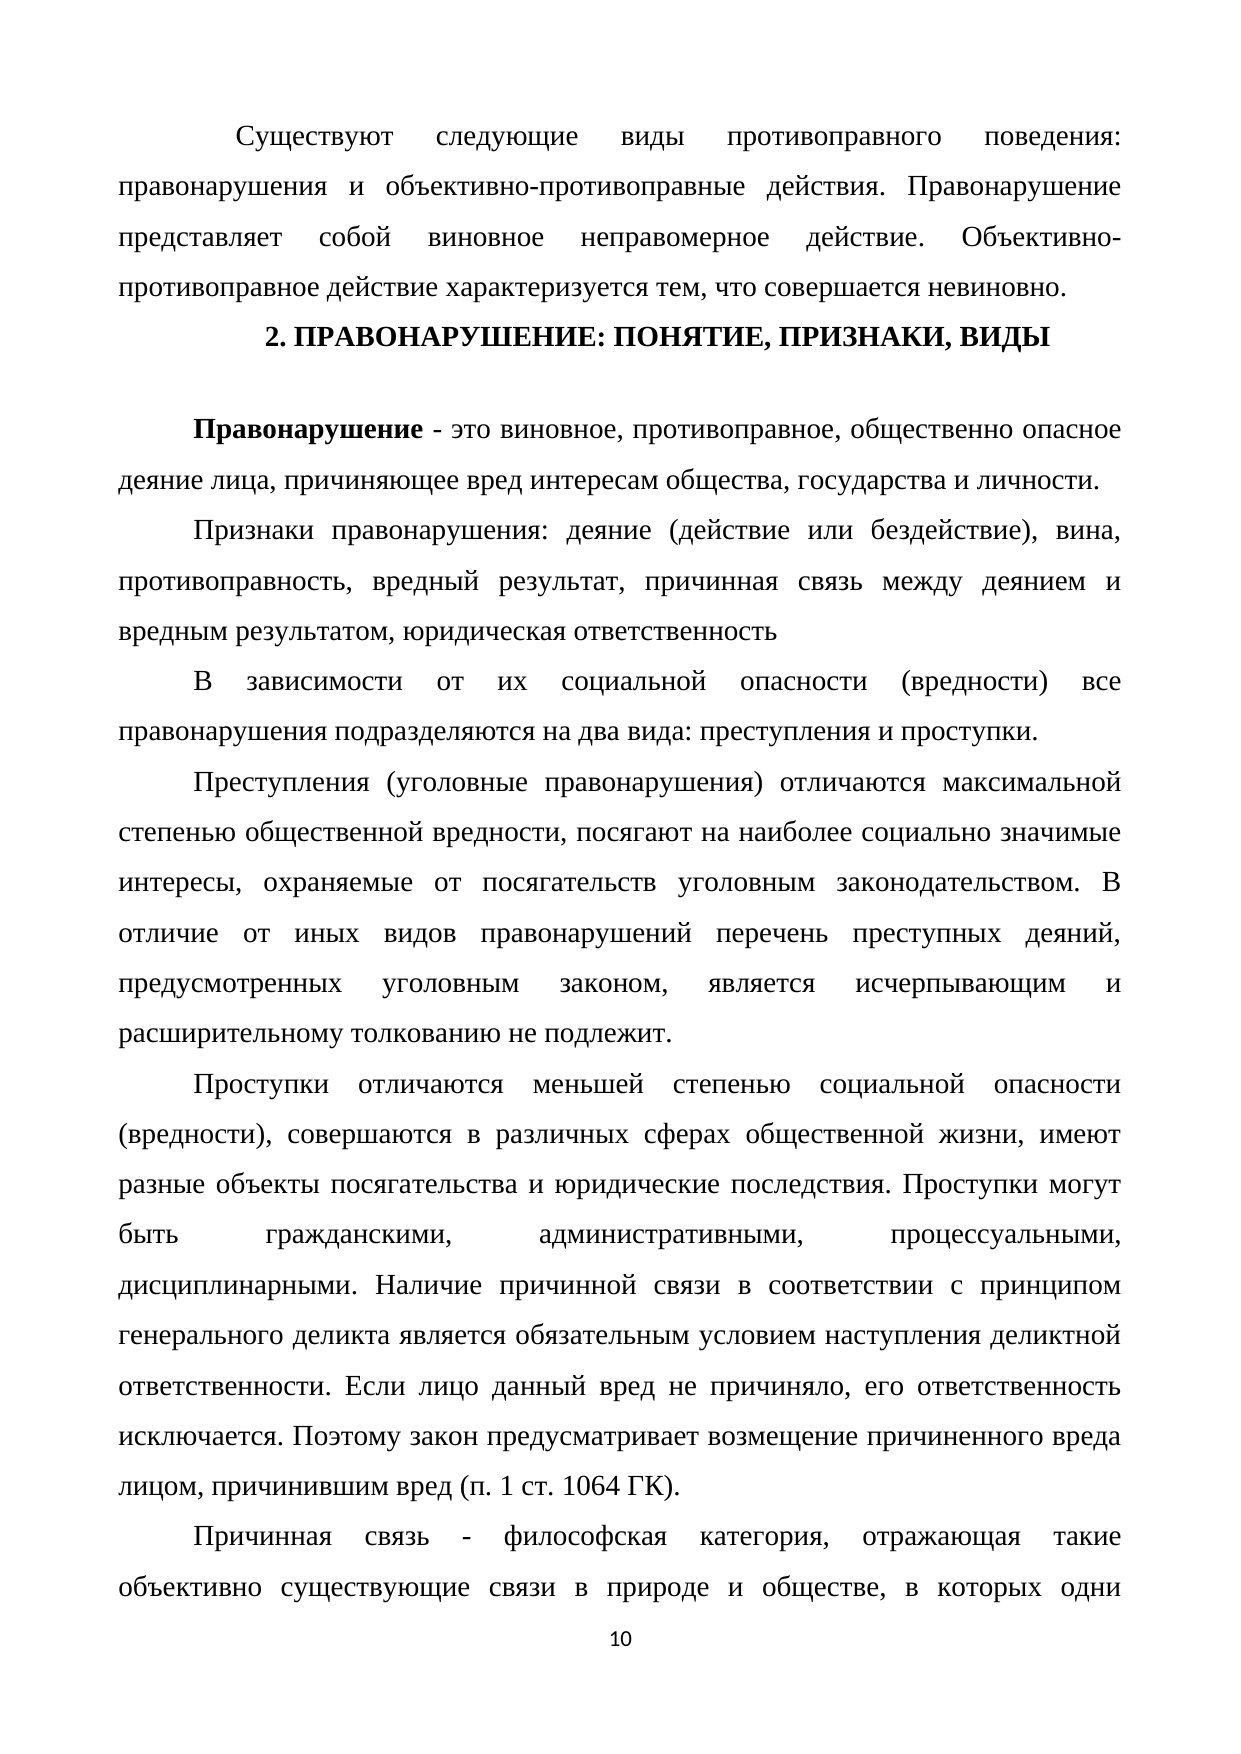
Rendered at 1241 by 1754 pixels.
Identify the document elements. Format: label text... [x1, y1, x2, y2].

text 2. ПРАВОНАРУШЕНИЕ: ПОНЯТИЕ, ПРИЗНАКИ, ВИДЫ [118, 319, 1122, 353]
text Признаки правонарушения: деяние (действие или бездействие), вина, противоправность, вредный результат, причинная связь между деянием и вредным результатом, юридическая ответственность [118, 512, 1122, 646]
text Правонарушение - это виновное, противоправное, общественно опасное деяние лица, причиняющее вред интересам общества, государства и личности. [118, 412, 1122, 496]
text Преступления (уголовные правонарушения) отличаются максимальной степенью общественной вредности, посягают на наиболее социально значимые интересы, охраняемые от посягательств уголовным законодательством. В отличие от иных видов правонарушений перечень преступных деяний, предусмотренных уголовным законом, является исчерпывающим и расширительному толкованию не подлежит. [118, 764, 1122, 1049]
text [118, 1518, 1122, 1602]
text Существуют следующие виды противоправного поведения: правонарушения и объективно-противоправные действия. Правонарушение представляет собой виновное неправомерное действие. Объективно-противоправное действие характеризуется тем, что совершается невиновно. [118, 118, 1122, 303]
text Проступки отличаются меньшей степенью социальной опасности (вредности), совершаются в различных сферах общественной жизни, имеют разные объекты посягательства и юридические последствия. Проступки могут быть гражданскими, административными, процессуальными, дисциплинарными. Наличие причинной связи в соответствии с принципом генерального деликта является обязательным условием наступления деликтной ответственности. Если лицо данный вред не причиняло, его ответственность исключается. Поэтому закон предусматривает возмещение причиненного вреда лицом, причинившим вред (п. 1 ст. 1064 ГК). [118, 1066, 1122, 1502]
text В зависимости от их социальной опасности (вредности) все правонарушения подразделяются на два вида: преступления и проступки. [118, 663, 1122, 747]
